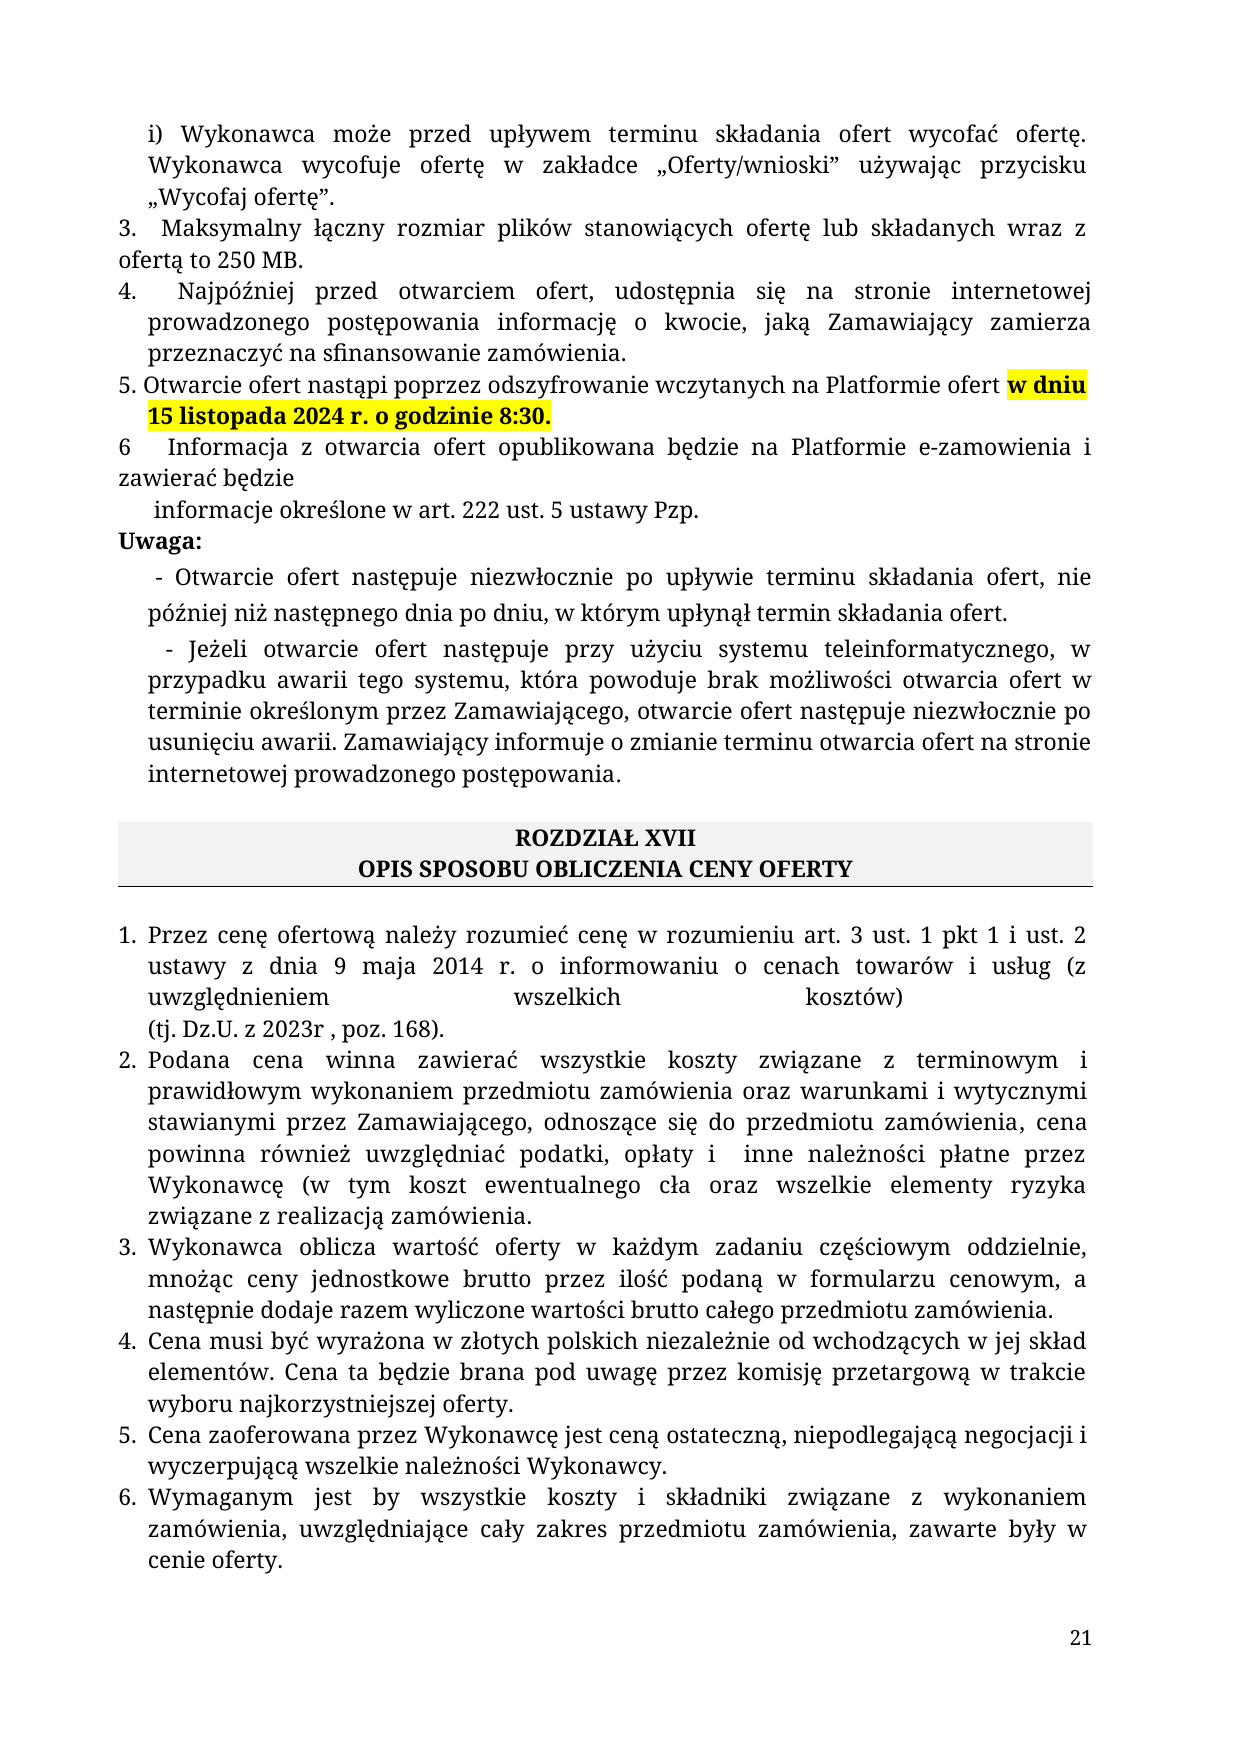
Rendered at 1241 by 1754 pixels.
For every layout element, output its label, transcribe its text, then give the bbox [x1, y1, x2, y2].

list Przez cenę ofertową należy rozumieć cenę w rozumieniu art. 3 ust. 1 pkt 1 i ust. 2 ustawy z dnia 9 maja 2014 r. o informowaniu o cenach towarów i usług (z uwzględnieniem wszelkich kosztów) (tj. Dz.U. z 2023r , poz. 168). [118, 919, 1088, 1044]
list Cena zaoferowana przez Wykonawcę jest ceną ostateczną, niepodlegającą negocjacji i wyczerpującą wszelkie należności Wykonawcy. [118, 1419, 1088, 1481]
text i) Wykonawca może przed upływem terminu składania ofert wycofać ofertę. Wykonawca wycofuje ofertę w zakładce „Oferty/wnioski” używając przycisku „Wycofaj ofertę”. [148, 118, 1088, 212]
list Wymaganym jest by wszystkie koszty i składniki związane z wykonaniem zamówienia, uwzględniające cały zakres przedmiotu zamówienia, zawarte były w cenie oferty. [118, 1481, 1088, 1575]
list Cena musi być wyrażona w złotych polskich niezależnie od wchodzących w jej skład elementów. Cena ta będzie brana pod uwagę przez komisję przetargową w trakcie wyboru najkorzystniejszej oferty. [118, 1325, 1088, 1419]
text informacje określone w art. 222 ust. 5 ustawy Pzp. [118, 493, 1093, 525]
text ROZDZIAŁ XVII [118, 822, 1093, 853]
text 6 Informacja z otwarcia ofert opublikowana będzie na Platformie e-zamowienia i zawierać będzie [118, 431, 1093, 493]
text 3. Maksymalny łączny rozmiar plików stanowiących ofertę lub składanych wraz z ofertą to 250 MB. [118, 212, 1088, 275]
text 5. Otwarcie ofert nastąpi poprzez odszyfrowanie wczytanych na Platformie ofert w dniu 15 listopada 2024 r. o godzinie 8:30. [118, 368, 1093, 431]
text 4. Najpóźniej przed otwarciem ofert, udostępnia się na stronie internetowej prowadzonego postępowania informację o kwocie, jaką Zamawiający zamierza przeznaczyć na sfinansowanie zamówienia. [118, 275, 1093, 368]
text - Jeżeli otwarcie ofert następuje przy użyciu systemu teleinformatycznego, w przypadku awarii tego systemu, która powoduje brak możliwości otwarcia ofert w terminie określonym przez Zamawiającego, otwarcie ofert następuje niezwłocznie po usunięciu awarii. Zamawiający informuje o zmianie terminu otwarcia ofert na stronie internetowej prowadzonego postępowania. [118, 633, 1093, 789]
text Uwaga: [118, 525, 1093, 556]
text - Otwarcie ofert następuje niezwłocznie po upływie terminu składania ofert, nie później niż następnego dnia po dniu, w którym upłynął termin składania ofert. [118, 561, 1093, 628]
list Wykonawca oblicza wartość oferty w każdym zadaniu częściowym oddzielnie, mnożąc ceny jednostkowe brutto przez ilość podaną w formularzu cenowym, a następnie dodaje razem wyliczone wartości brutto całego przedmiotu zamówienia. [118, 1231, 1088, 1325]
list Podana cena winna zawierać wszystkie koszty związane z terminowym i prawidłowym wykonaniem przedmiotu zamówienia oraz warunkami i wytycznymi stawianymi przez Zamawiającego, odnoszące się do przedmiotu zamówienia, cena powinna również uwzględniać podatki, opłaty i inne należności płatne przez Wykonawcę (w tym koszt ewentualnego cła oraz wszelkie elementy ryzyka związane z realizacją zamówienia. [118, 1044, 1088, 1231]
text OPIS SPOSOBU OBLICZENIA CENY OFERTY [118, 853, 1093, 886]
